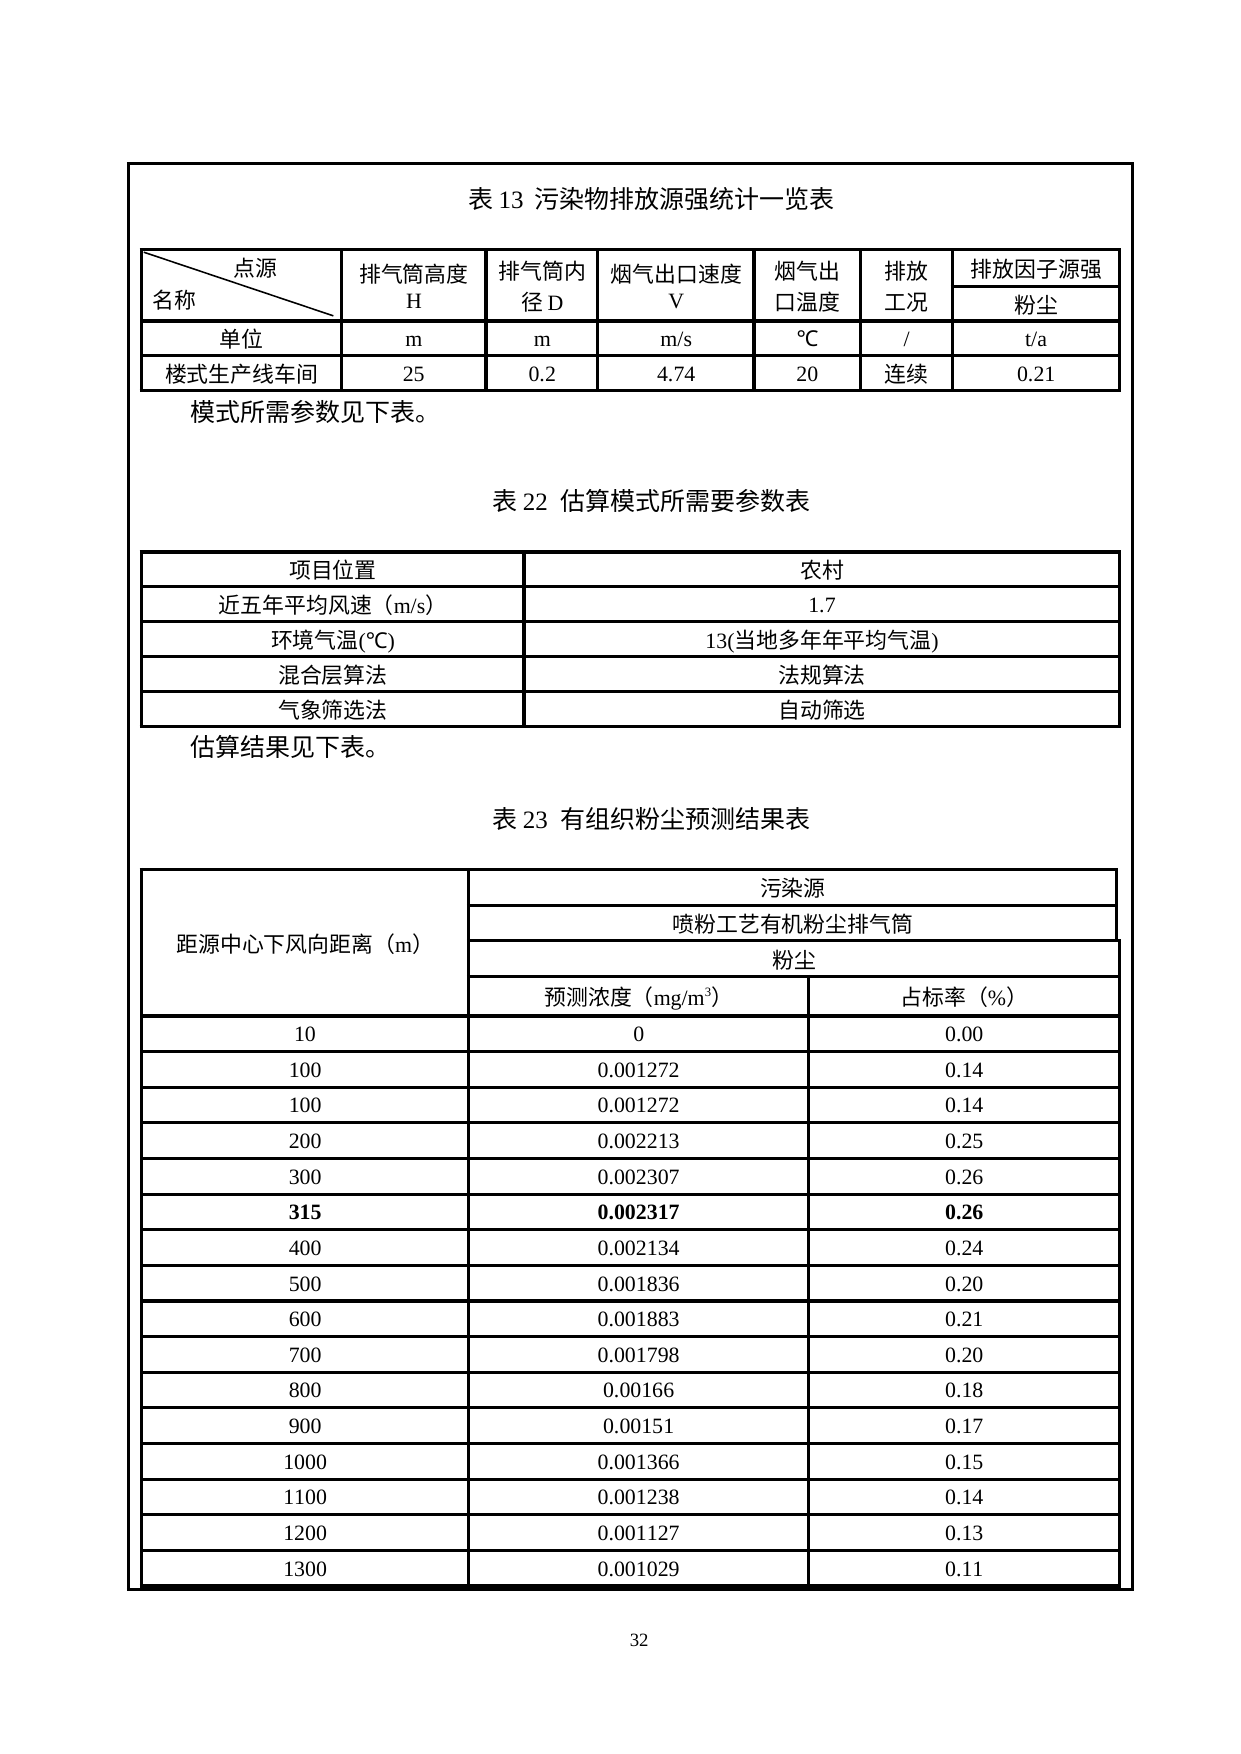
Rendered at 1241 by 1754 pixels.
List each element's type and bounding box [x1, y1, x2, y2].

table_header [130, 165, 1131, 1587]
